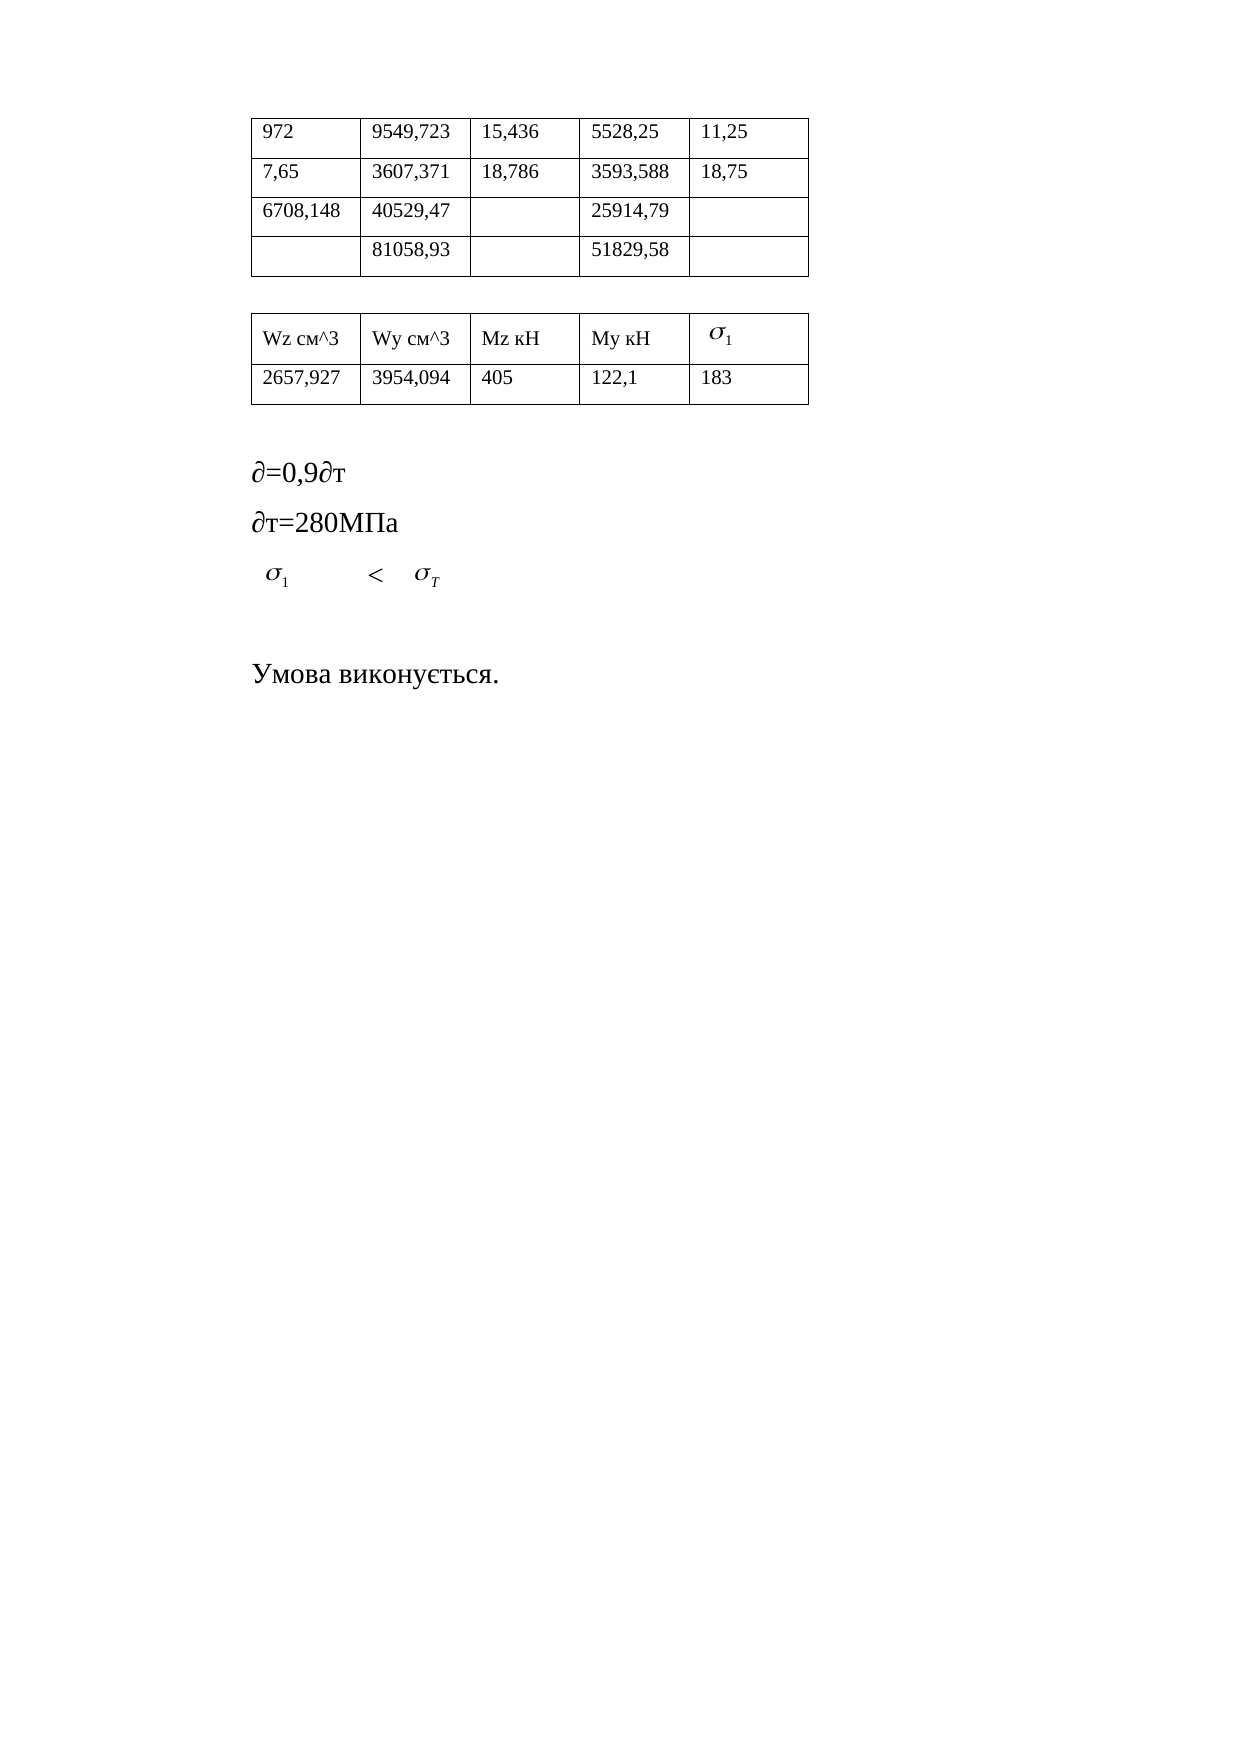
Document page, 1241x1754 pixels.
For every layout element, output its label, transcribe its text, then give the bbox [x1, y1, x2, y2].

table_cell 3954,094 [361, 365, 470, 403]
table_cell 5528,25 [580, 119, 689, 157]
table_header < [356, 555, 400, 606]
table_header [400, 555, 474, 606]
table_cell [471, 198, 579, 236]
table_cell [471, 237, 579, 276]
table_cell [689, 277, 808, 313]
table_cell 11,25 [690, 119, 808, 157]
table_cell 25914,79 [580, 198, 689, 236]
text ∂=0,9∂т [177, 455, 1152, 488]
table_cell 972 [252, 119, 360, 157]
table_cell [251, 277, 361, 313]
table_cell Mz кН [471, 314, 579, 364]
table_cell 7,65 [252, 159, 360, 197]
table_cell [470, 277, 580, 313]
table_cell 18,75 [690, 159, 808, 197]
text Умова виконується. [177, 656, 1152, 689]
table_cell [580, 277, 689, 313]
table_cell 15,436 [471, 119, 579, 157]
table_cell [252, 237, 360, 276]
table_cell [361, 277, 470, 313]
table_header [251, 555, 356, 606]
table_cell 3593,588 [580, 159, 689, 197]
table_cell [690, 314, 808, 364]
table_cell 183 [690, 365, 808, 403]
table_cell 40529,47 [361, 198, 470, 236]
table_cell 405 [471, 365, 579, 403]
table_cell 2657,927 [252, 365, 360, 403]
table_cell 122,1 [580, 365, 689, 403]
text ∂т=280МПа [177, 505, 1152, 539]
table_cell [690, 198, 808, 236]
table_cell Wz см^3 [252, 314, 360, 364]
table_cell 9549,723 [361, 119, 470, 157]
table_cell 3607,371 [361, 159, 470, 197]
table_cell [690, 237, 808, 276]
table_cell 81058,93 [361, 237, 470, 276]
table_cell 51829,58 [580, 237, 689, 276]
table_cell Wy см^3 [361, 314, 470, 364]
table_cell 6708,148 [252, 198, 360, 236]
table_cell My кН [580, 314, 689, 364]
table_cell 18,786 [471, 159, 579, 197]
